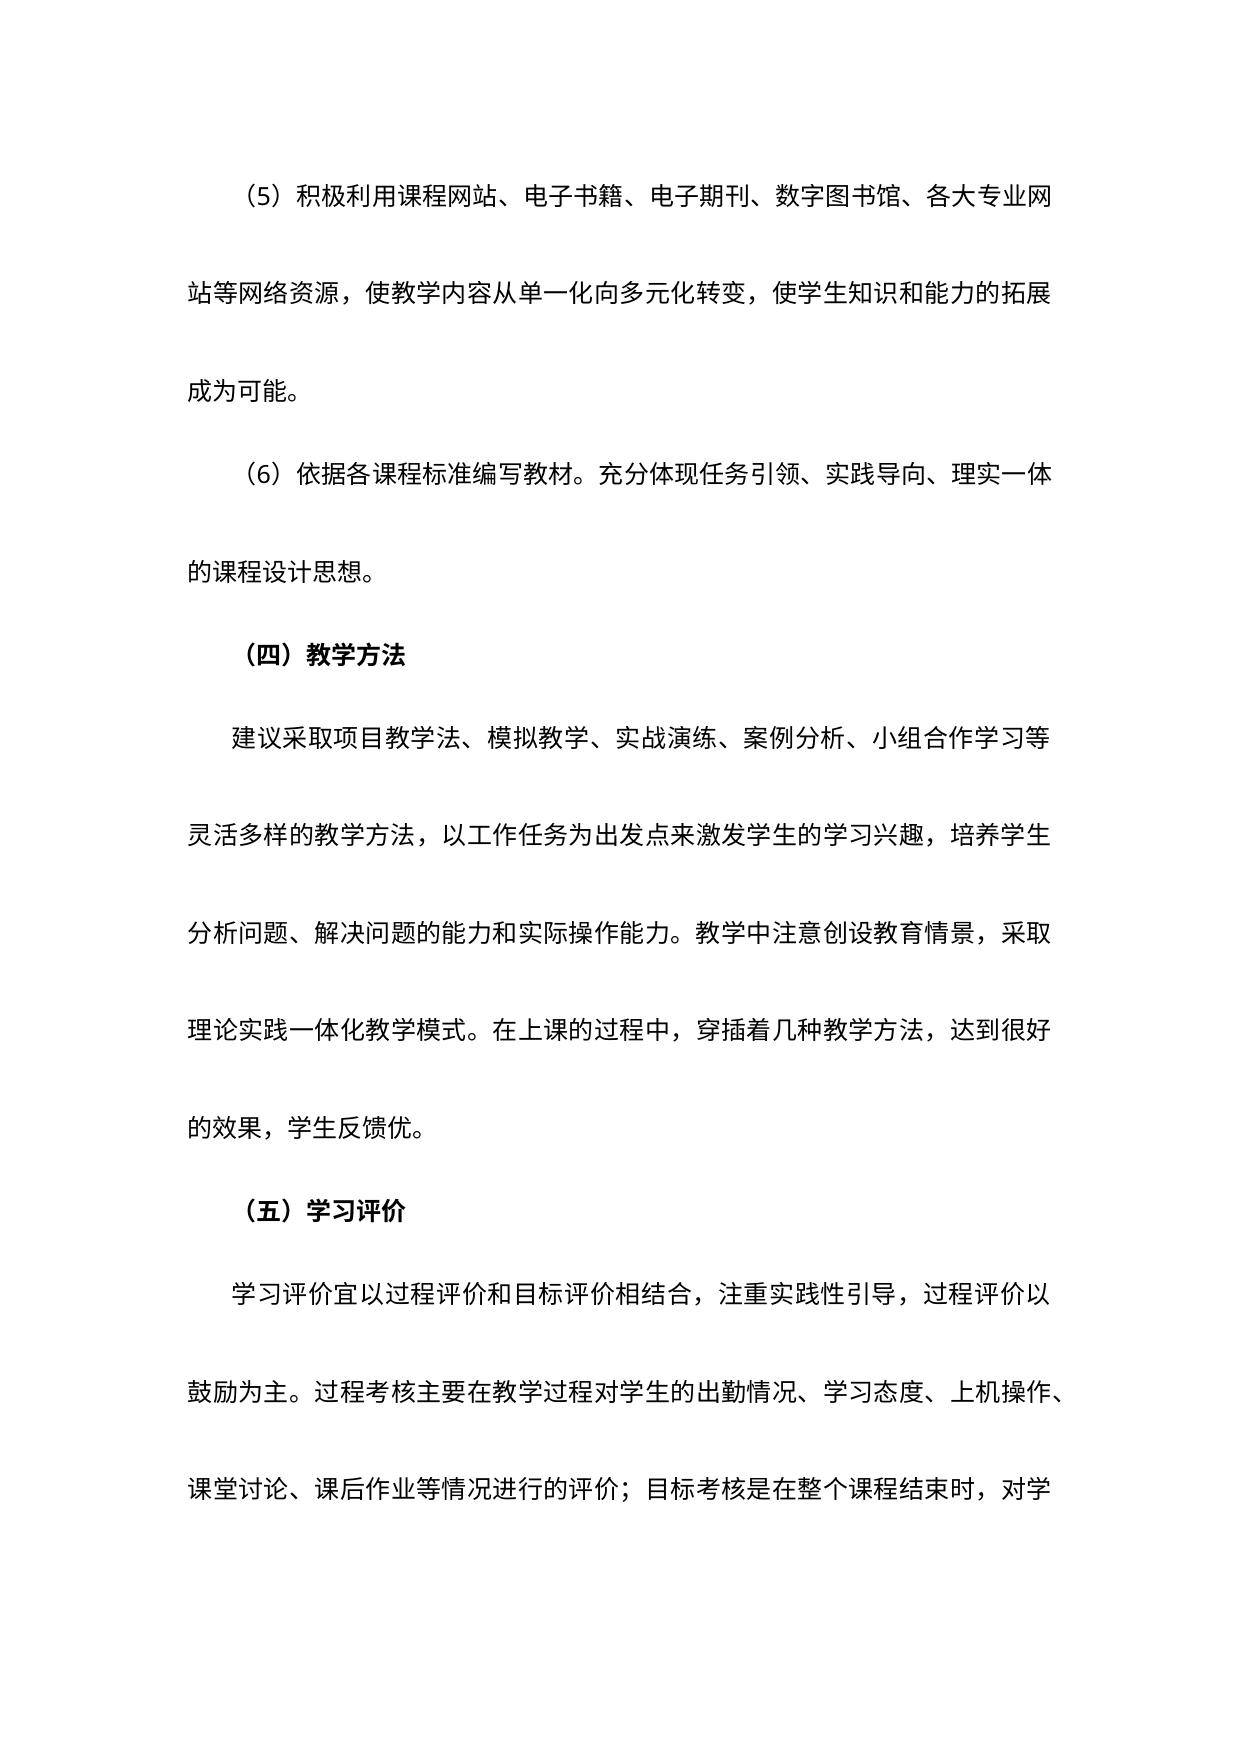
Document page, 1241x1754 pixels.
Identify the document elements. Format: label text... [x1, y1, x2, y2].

text 建议采取项目教学法、模拟教学、实战演练、案例分析、小组合作学习等灵活多样的教学方法，以工作任务为出发点来激发学生的学习兴趣，培养学生分析问题、解决问题的能力和实际操作能力。教学中注意创设教育情景，采取理论实践一体化教学模式。在上课的过程中，穿插着几种教学方法，达到很好的效果，学生反馈优。 [187, 704, 1053, 1159]
text （四）教学方法 [187, 621, 1053, 686]
text （5）积极利用课程网站、电子书籍、电子期刊、数字图书馆、各大专业网站等网络资源，使教学内容从单一化向多元化转变，使学生知识和能力的拓展成为可能。 [187, 162, 1053, 422]
text （五）学习评价 [187, 1177, 1053, 1242]
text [187, 1260, 1053, 1520]
text （6）依据各课程标准编写教材。充分体现任务引领、实践导向、理实一体的课程设计思想。 [187, 440, 1053, 603]
